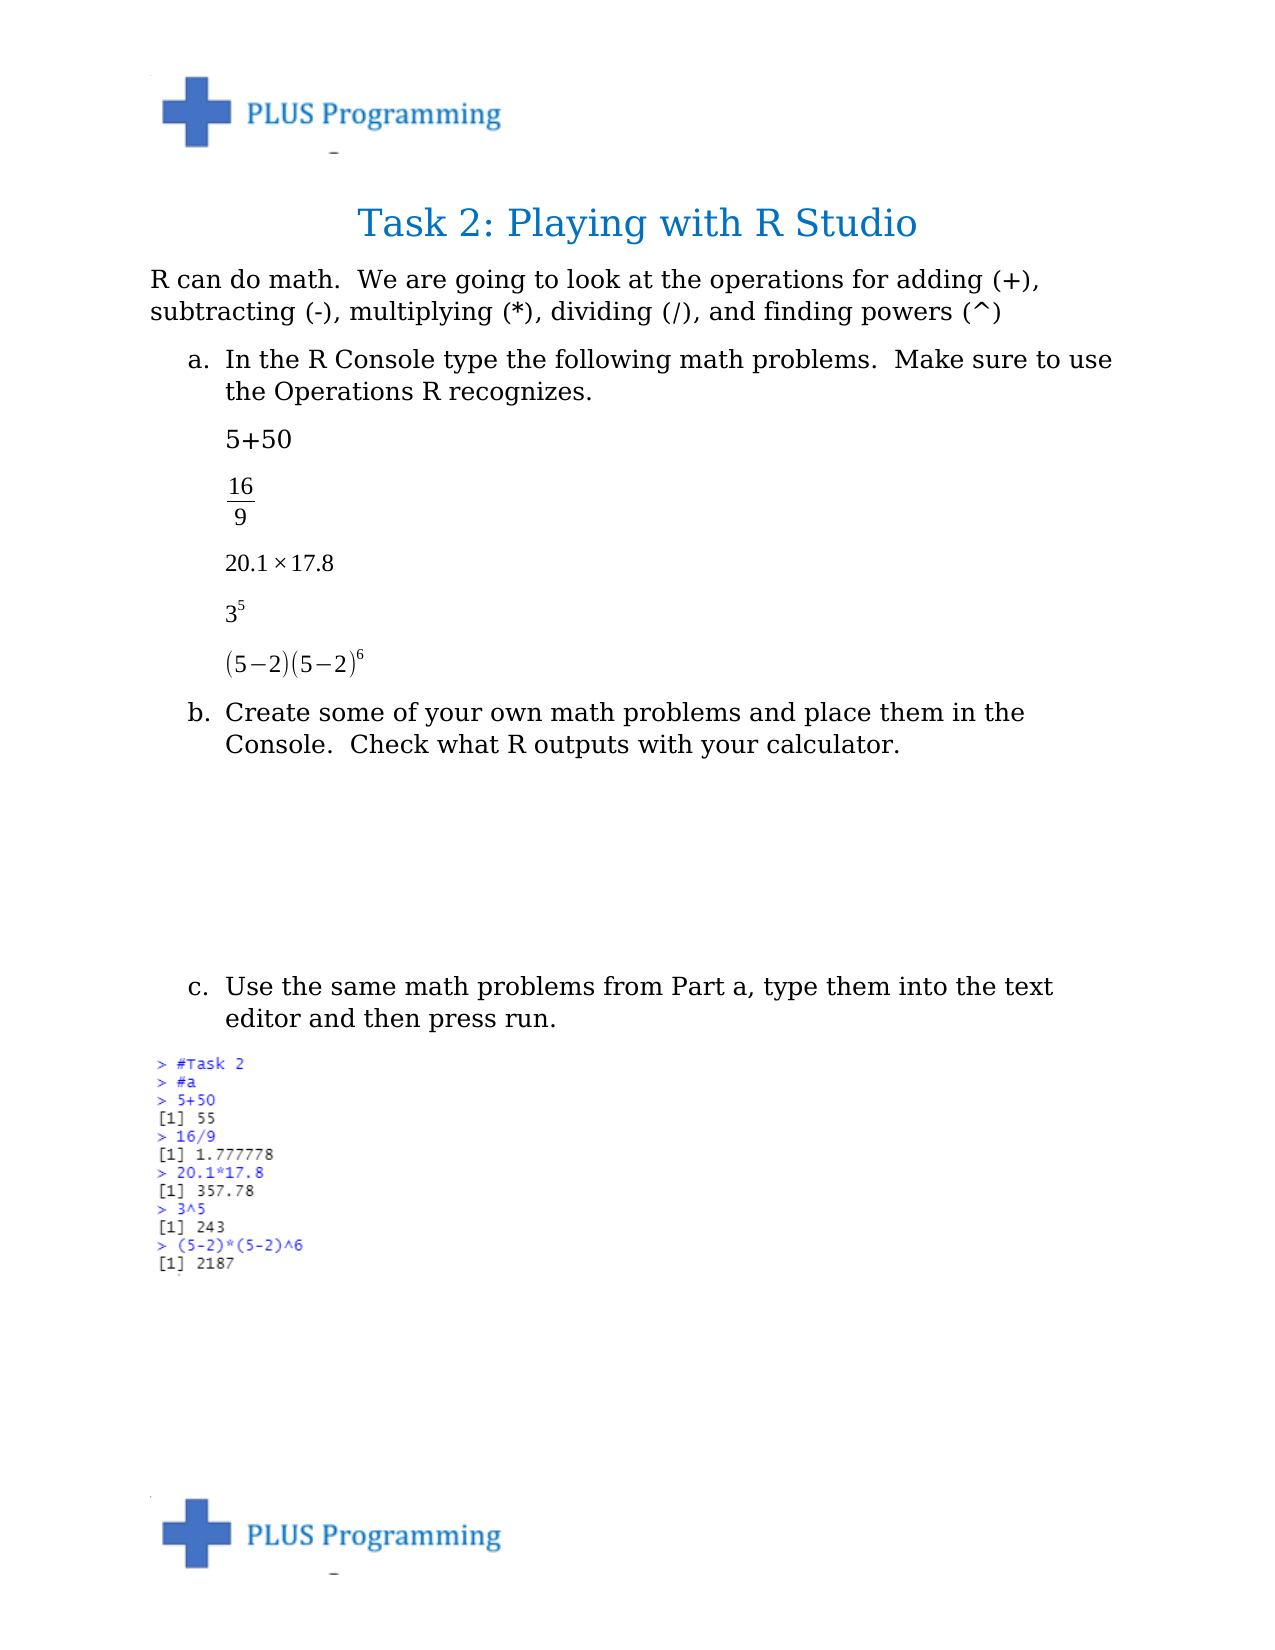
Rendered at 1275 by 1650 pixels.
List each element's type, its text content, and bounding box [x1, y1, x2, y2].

picture [150, 75, 512, 154]
list In the R Console type the following math problems. Make sure to use the Operations R recognizes. [187, 344, 1125, 406]
list Create some of your own math problems and place them in the Console. Check what R outputs with your calculator. [187, 697, 1125, 759]
text R can do math. We are going to look at the operations for adding (+), subtracting (-), multiplying (*), dividing (/), and finding powers (^) [150, 264, 1125, 326]
picture [150, 1051, 321, 1276]
list Use the same math problems from Part a, type them into the text editor and then press run. [187, 971, 1125, 1033]
picture [150, 1496, 512, 1575]
text Task 2: Playing with R Studio [150, 199, 1125, 244]
text 5+50 [225, 424, 1125, 454]
